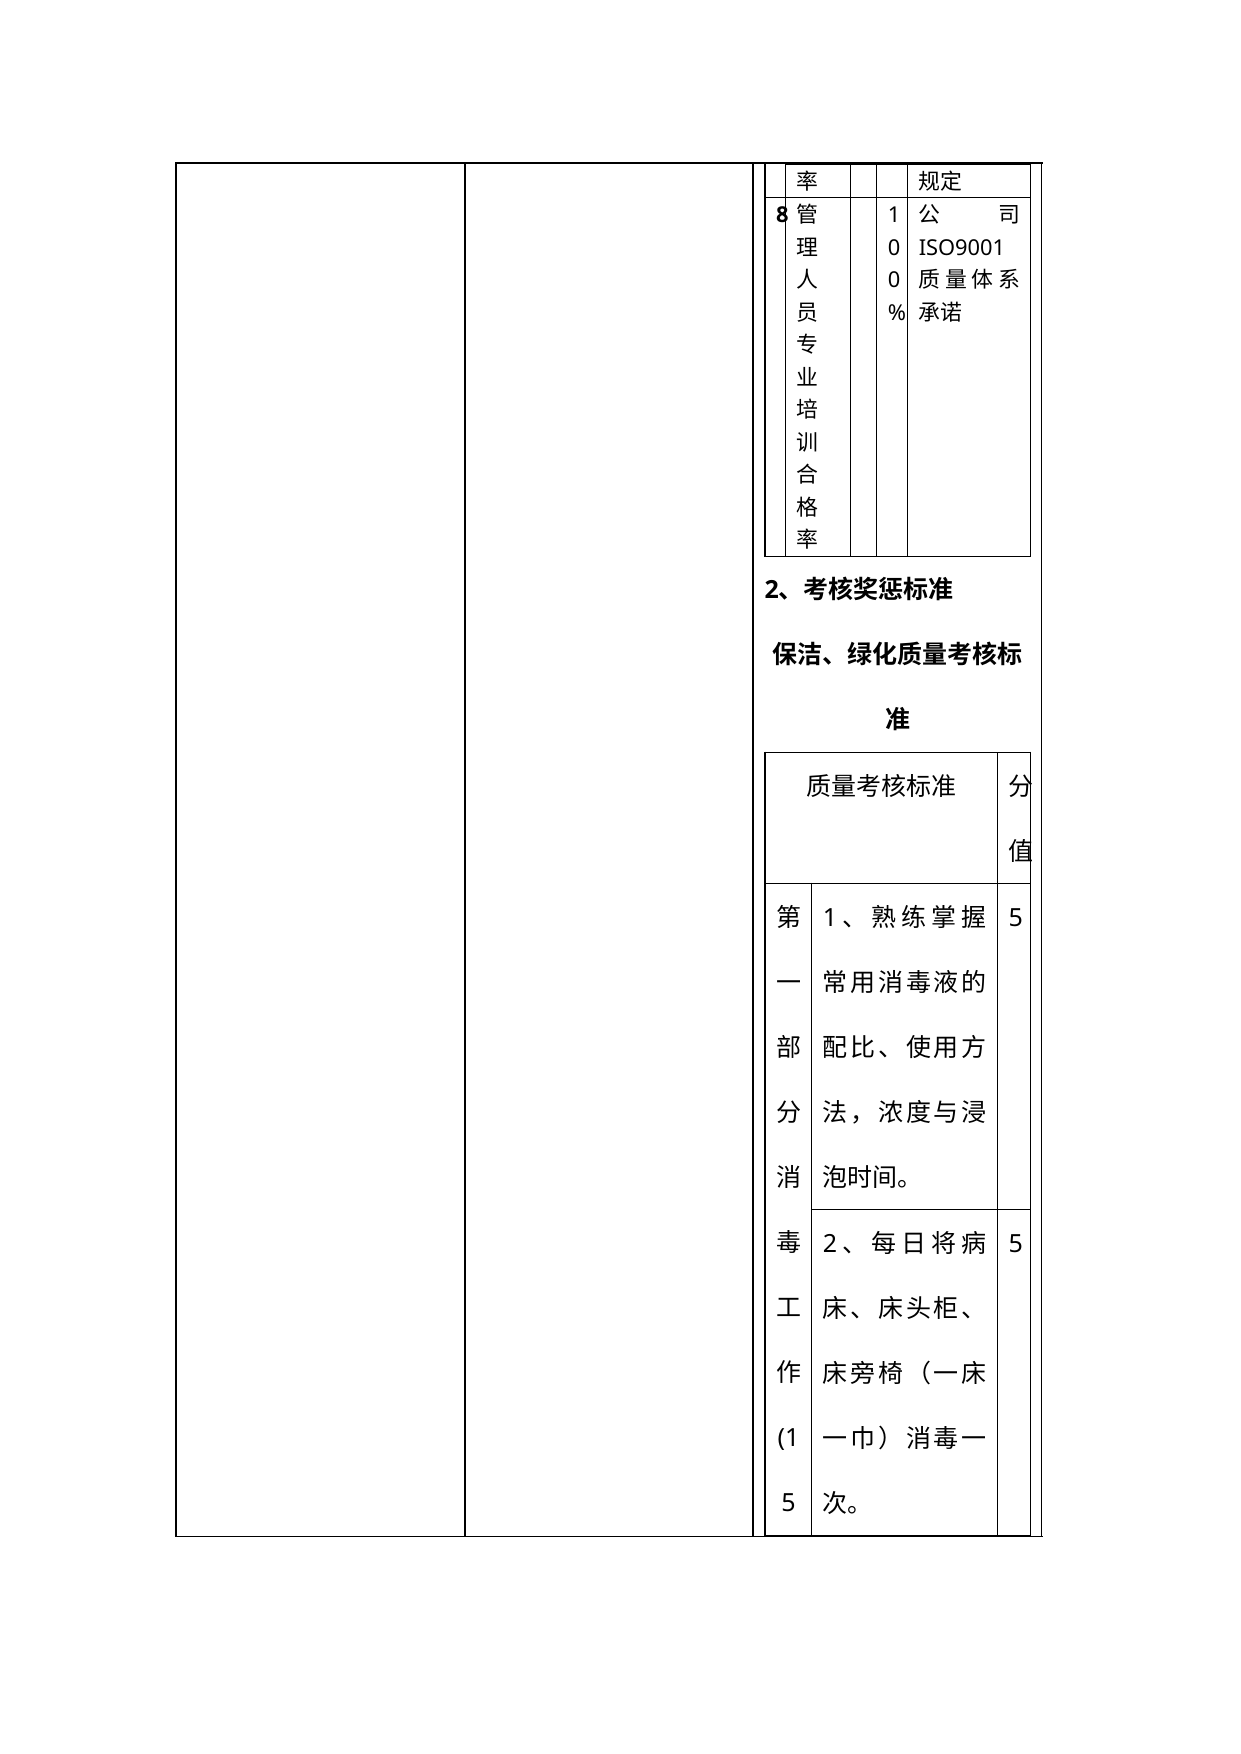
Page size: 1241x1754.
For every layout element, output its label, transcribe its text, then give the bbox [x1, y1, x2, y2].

table_cell [466, 164, 752, 1536]
table_cell 7 [177, 164, 464, 1536]
